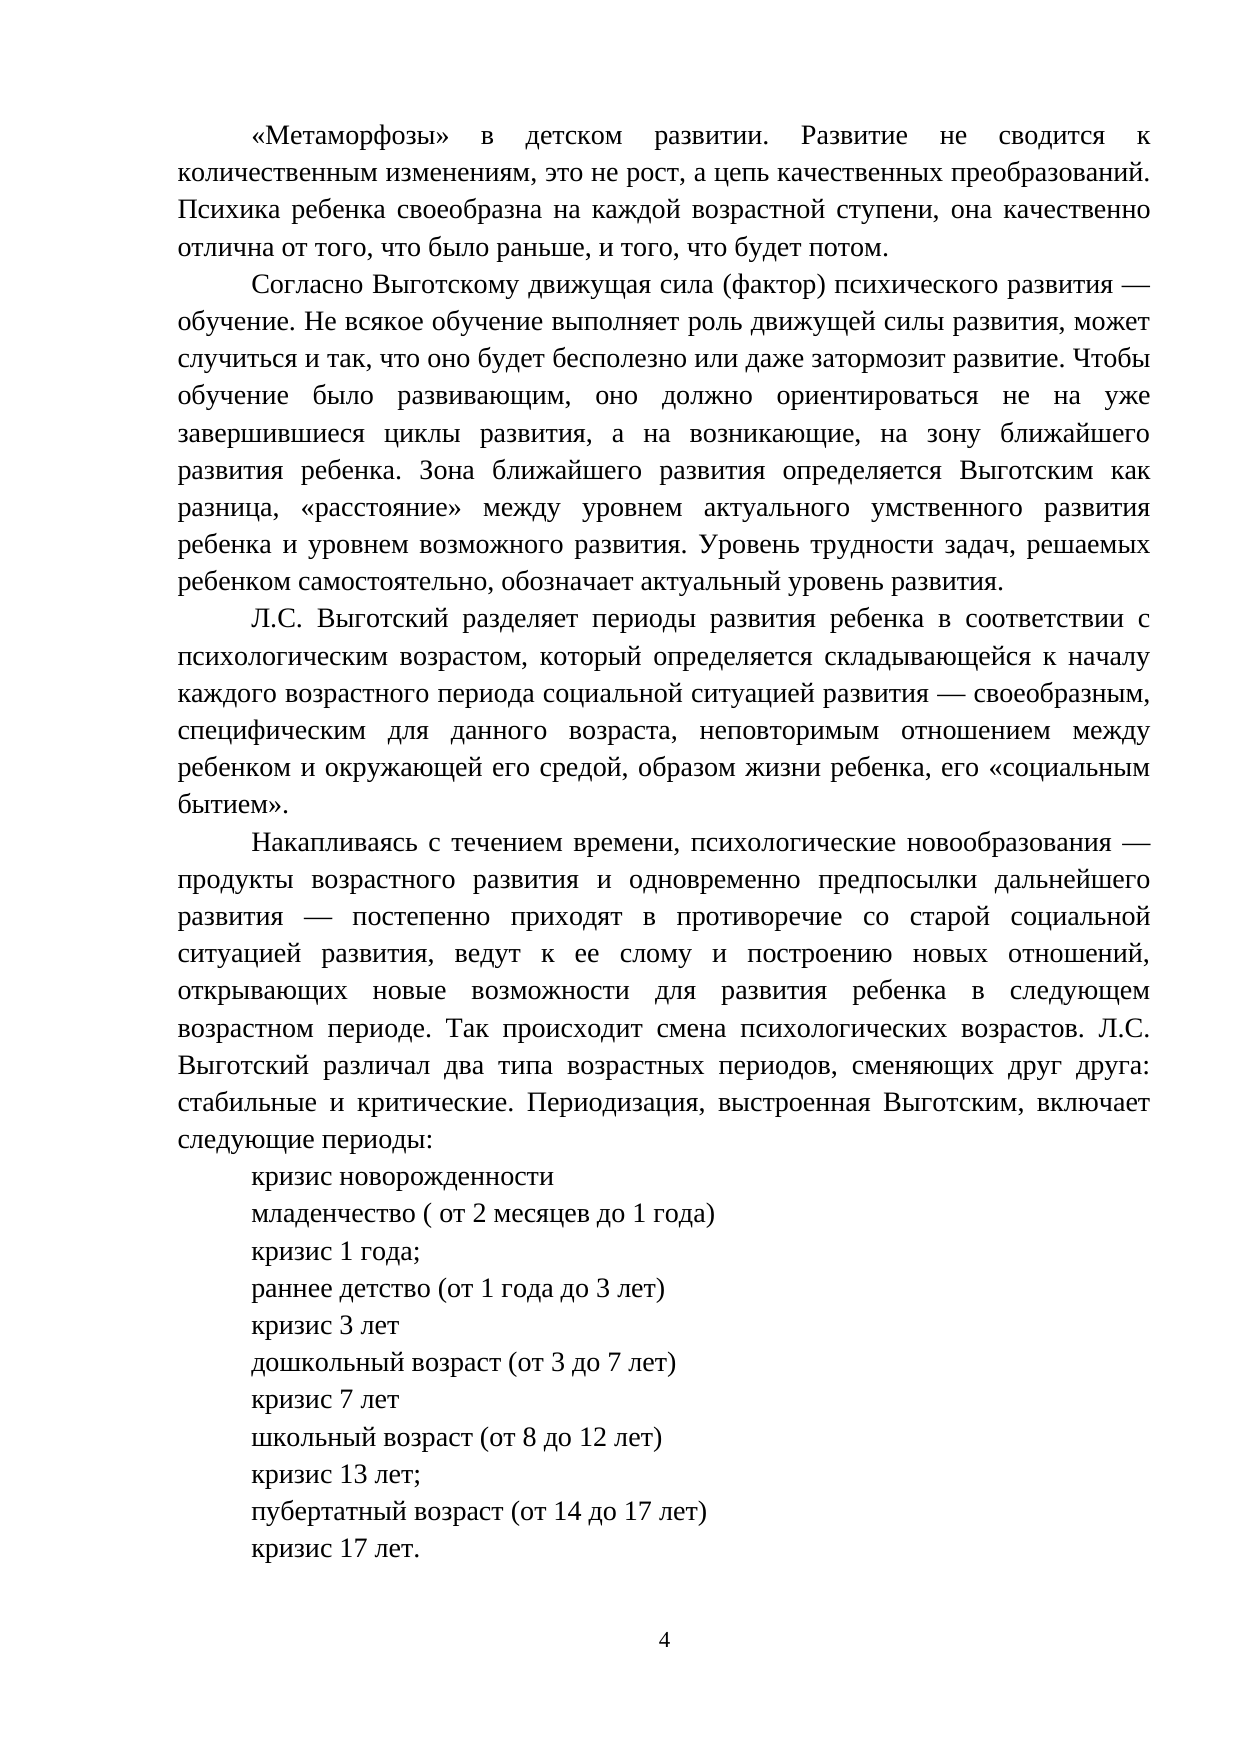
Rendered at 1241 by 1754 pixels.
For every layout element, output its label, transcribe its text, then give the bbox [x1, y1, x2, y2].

text школьный возраст (от 8 до 12 лет) [177, 1420, 1152, 1452]
text младенчество ( от 2 месяцев до 1 года) [177, 1197, 1152, 1229]
text кризис 7 лет [177, 1382, 1152, 1415]
text Накапливаясь с течением времени, психологические новообразования — продукты возрастного развития и одновременно предпосылки дальнейшего развития — постепенно приходят в противоречие со старой социальной ситуацией развития, ведут к ее слому и построению новых отношений, открывающих новые возможности для развития ребенка в следующем возрастном периоде. Так происходит смена психологических возрастов. Л.С. Выготский различал два типа возрастных периодов, сменяющих друг друга: стабильные и критические. Периодизация, выстроенная Выготским, включает следующие периоды: [177, 825, 1152, 1154]
text кризис 13 лет; [177, 1457, 1152, 1489]
text Согласно Выготскому движущая сила (фактор) психического развития — обучение. Не всякое обучение выполняет роль движущей силы развития, может случиться и так, что оно будет бесполезно или даже затормозит развитие. Чтобы обучение было развивающим, оно должно ориентироваться не на уже завершившиеся циклы развития, а на возникающие, на зону ближайшего развития ребенка. Зона ближайшего развития определяется Выготским как разница, «расстояние» между уровнем актуального умственного развития ребенка и уровнем возможного развития. Уровень трудности задач, решаемых ребенком самостоятельно, обозначает актуальный уровень развития. [177, 267, 1152, 597]
text Л.С. Выготский разделяет периоды развития ребенка в соответствии с психологическим возрастом, который определяется складывающейся к началу каждого возрастного периода социальной ситуацией развития — своеобразным, специфическим для данного возраста, неповторимым отношением между ребенком и окружающей его средой, образом жизни ребенка, его «социальным бытием». [177, 602, 1152, 820]
text «Метаморфозы» в детском развитии. Развитие не сводится к количественным изменениям, это не рост, а цепь качественных преобразований. Психика ребенка своеобразна на каждой возрастной ступени, она качественно отлична от того, что было раньше, и того, что будет потом. [177, 118, 1152, 262]
text кризис 3 лет [177, 1308, 1152, 1341]
text кризис 1 года; [177, 1234, 1152, 1266]
text пубертатный возраст (от 14 до 17 лет) [177, 1494, 1152, 1526]
text раннее детство (от 1 года до 3 лет) [177, 1271, 1152, 1303]
text кризис новорожденности [177, 1159, 1152, 1192]
text дошкольный возраст (от 3 до 7 лет) [177, 1345, 1152, 1378]
text кризис 17 лет. [177, 1531, 1152, 1564]
